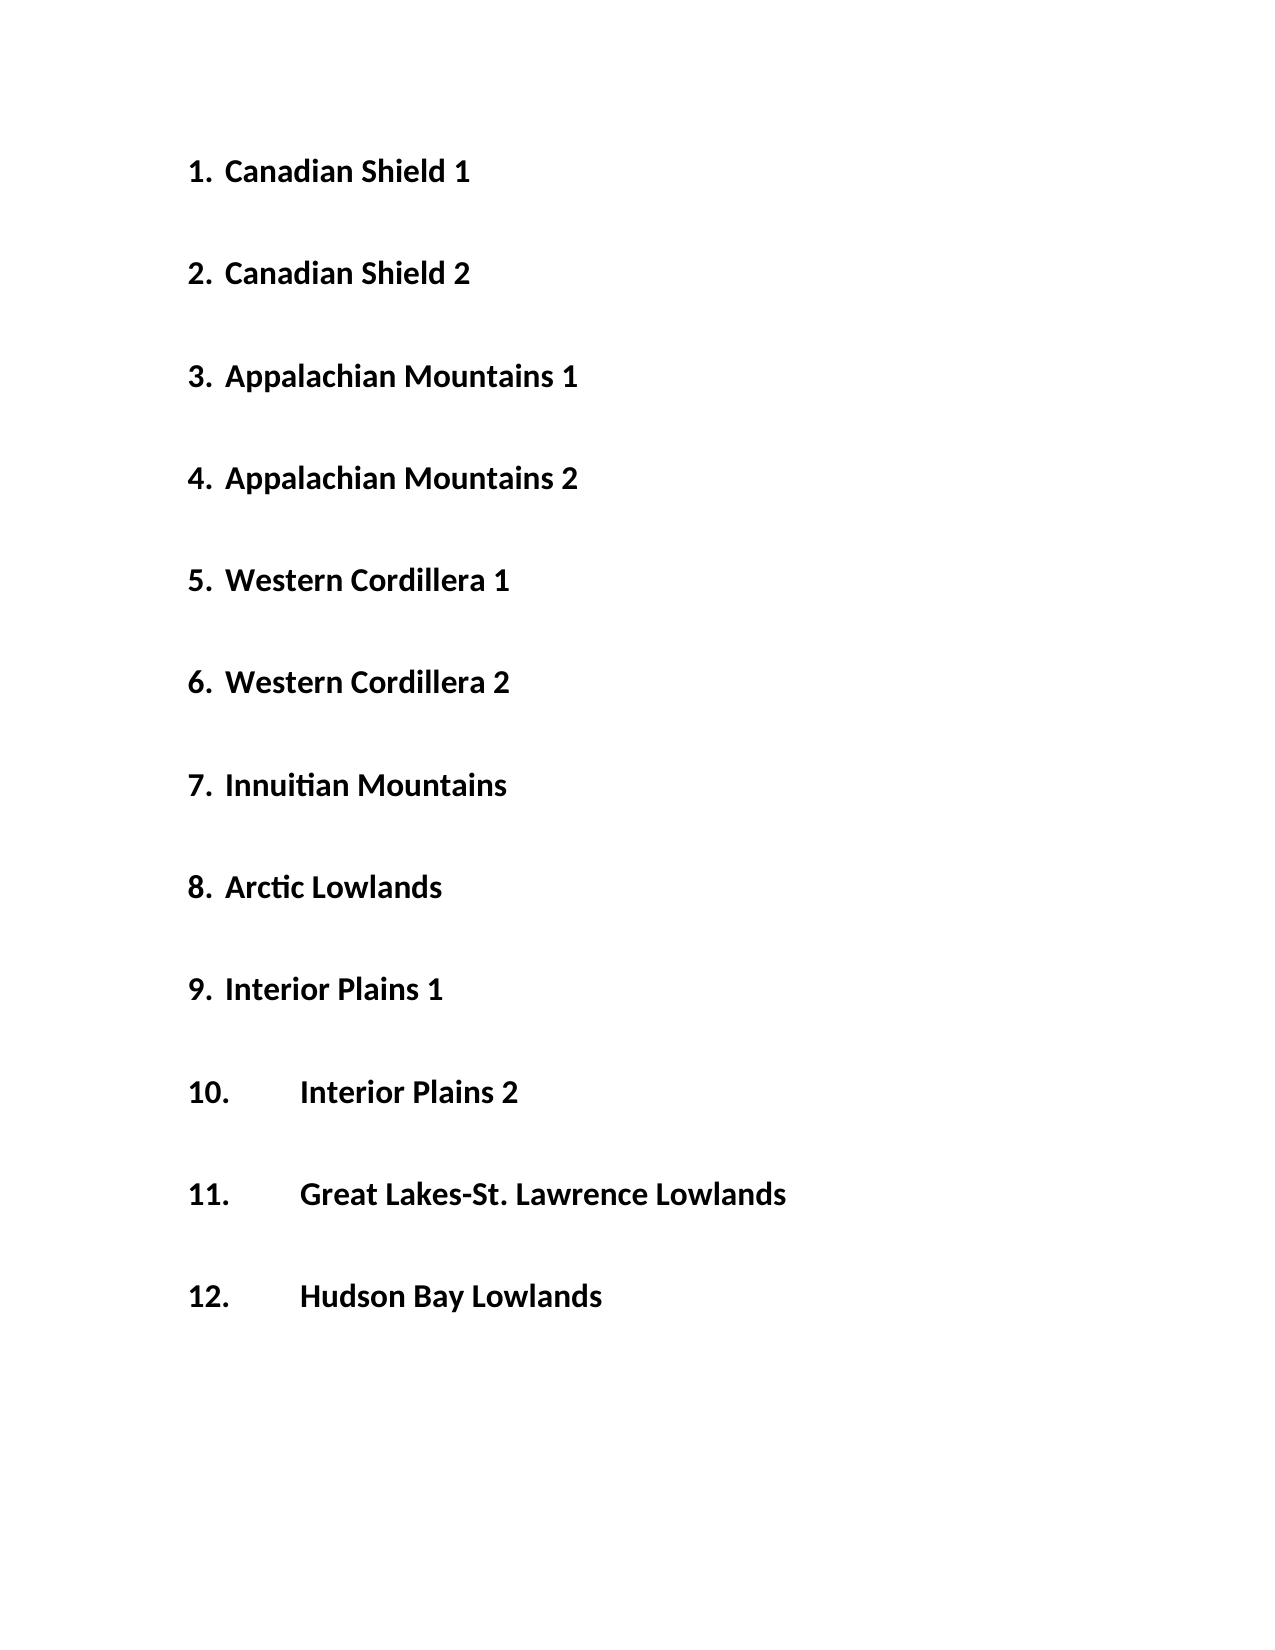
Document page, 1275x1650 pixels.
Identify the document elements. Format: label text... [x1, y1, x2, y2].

list Western Cordillera 1 [187, 559, 1125, 600]
list Interior Plains 2 [187, 1071, 1125, 1111]
list Hudson Bay Lowlands [187, 1275, 1125, 1316]
list Canadian Shield 2 [187, 252, 1125, 293]
list Great Lakes-St. Lawrence Lowlands [187, 1173, 1125, 1214]
list Appalachian Mountains 1 [187, 354, 1125, 395]
list Innuitian Mountains [187, 764, 1125, 804]
list Western Cordillera 2 [187, 661, 1125, 702]
list Arctic Lowlands [187, 866, 1125, 907]
list Appalachian Mountains 2 [187, 457, 1125, 498]
list Interior Plains 1 [187, 968, 1125, 1009]
list Canadian Shield 1 [187, 150, 1125, 191]
